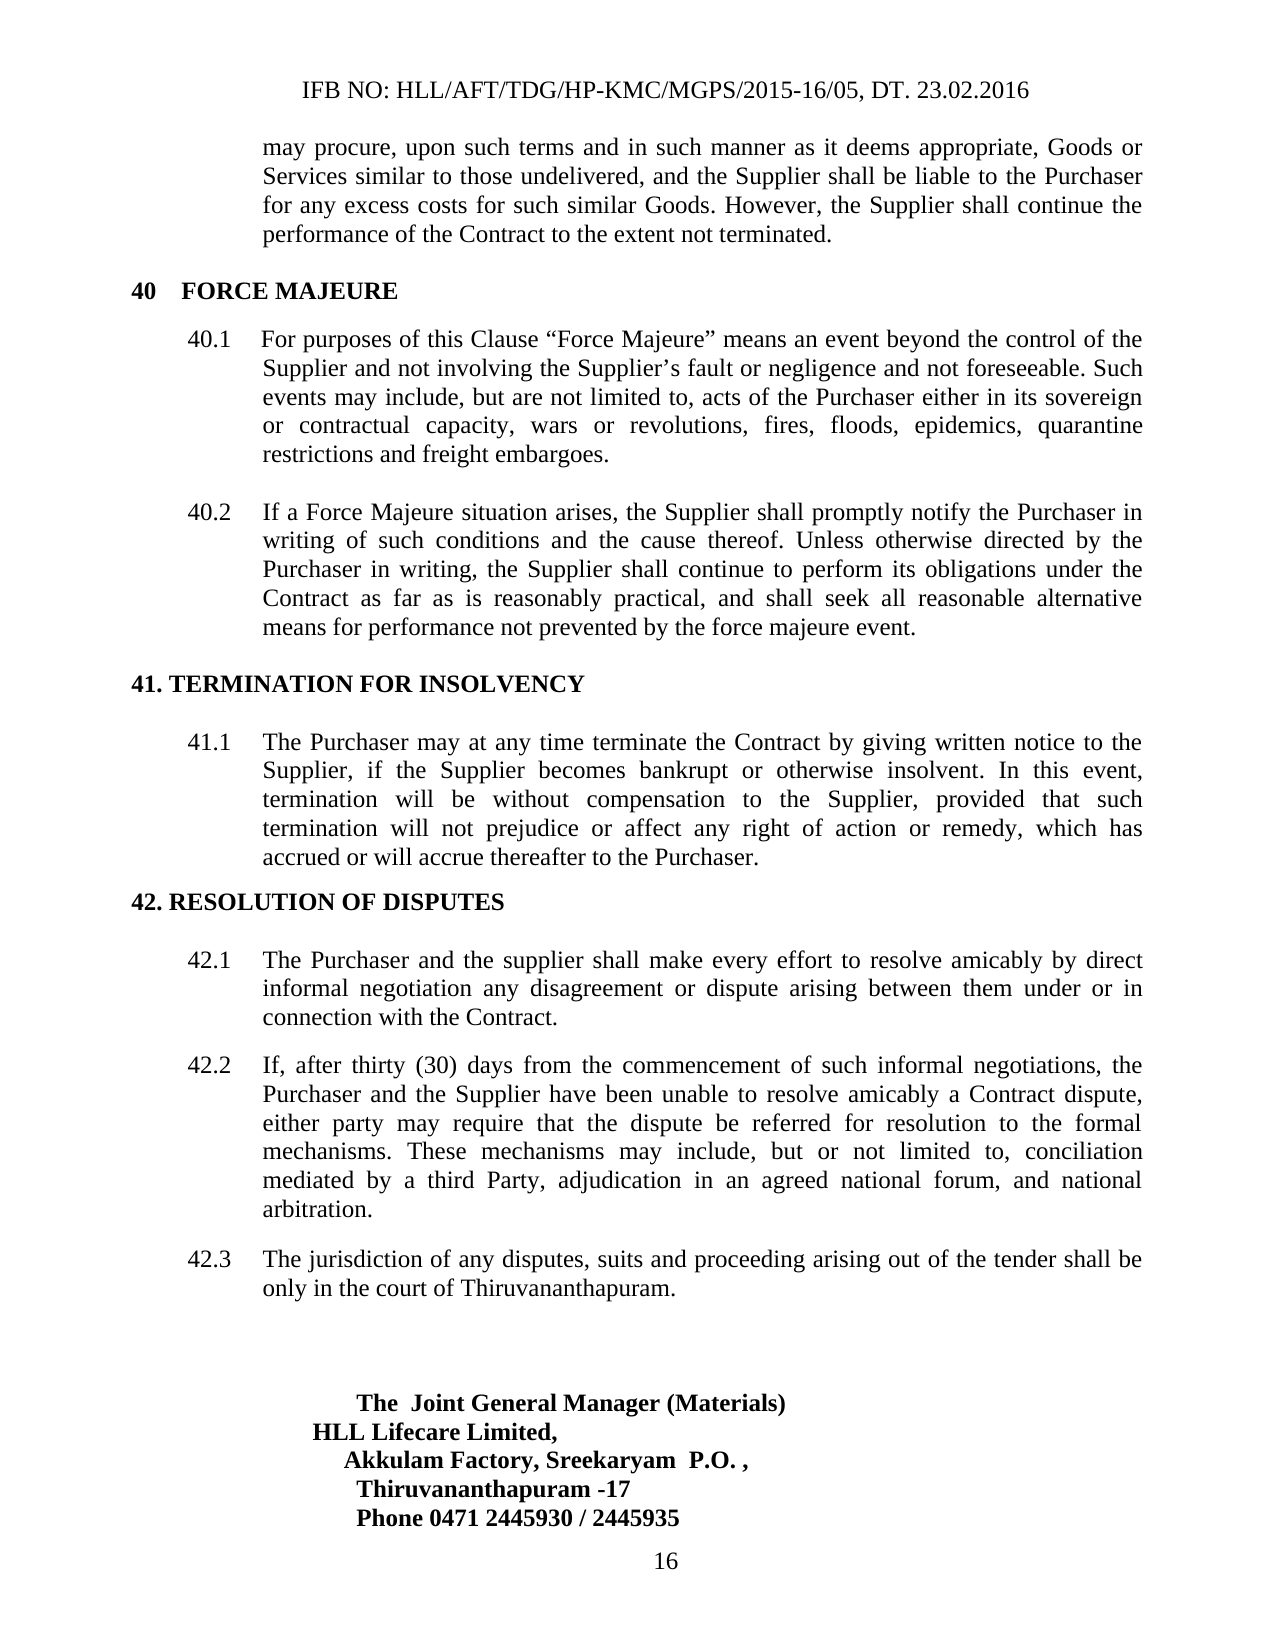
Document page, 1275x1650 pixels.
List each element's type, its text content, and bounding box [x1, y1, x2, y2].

text 41. TERMINATION FOR INSOLVENCY [131, 669, 1200, 698]
text The Joint General Manager (Materials) [281, 1388, 1200, 1417]
text Phone 0471 2445930 / 2445935 [281, 1503, 1200, 1532]
text 40.1 For purposes of this Clause “Force Majeure” means an event beyond the control of the Supplier and not involving the Supplier’s fault or negligence and not foreseeable. Such events may include, but are not limited to, acts of the Purchaser either in its sovereign or contractual capacity, wars or revolutions, fires, floods, epidemics, quarantine restrictions and freight embargoes. [187, 324, 1144, 468]
list The jurisdiction of any disputes, suits and proceeding arising out of the tender shall be only in the court of Thiruvananthapuram. [187, 1244, 1144, 1302]
text 40 FORCE MAJEURE [131, 276, 1200, 305]
text Akkulam Factory, Sreekaryam P.O. , [131, 1445, 1200, 1474]
text HLL Lifecare Limited, [131, 1417, 1200, 1445]
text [187, 132, 1144, 247]
text 41.1 The Purchaser may at any time terminate the Contract by giving written notice to the Supplier, if the Supplier becomes bankrupt or otherwise insolvent. In this event, termination will be without compensation to the Supplier, provided that such termination will not prejudice or affect any right of action or remedy, which has accrued or will accrue thereafter to the Purchaser. [187, 727, 1144, 870]
text 40.2 If a Force Majeure situation arises, the Supplier shall promptly notify the Purchaser in writing of such conditions and the cause thereof. Unless otherwise directed by the Purchaser in writing, the Supplier shall continue to perform its obligations under the Contract as far as is reasonably practical, and shall seek all reasonable alternative means for performance not prevented by the force majeure event. [187, 497, 1144, 640]
text 42.1 The Purchaser and the supplier shall make every effort to resolve amicably by direct informal negotiation any disagreement or dispute arising between them under or in connection with the Contract. [187, 945, 1144, 1031]
text Thiruvananthapuram -17 [281, 1474, 1200, 1503]
text 42. RESOLUTION OF DISPUTES [131, 887, 1200, 916]
list If, after thirty (30) days from the commencement of such informal negotiations, the Purchaser and the Supplier have been unable to resolve amicably a Contract dispute, either party may require that the dispute be referred for resolution to the formal mechanisms. These mechanisms may include, but or not limited to, conciliation mediated by a third Party, adjudication in an agreed national forum, and national arbitration. [187, 1050, 1144, 1223]
